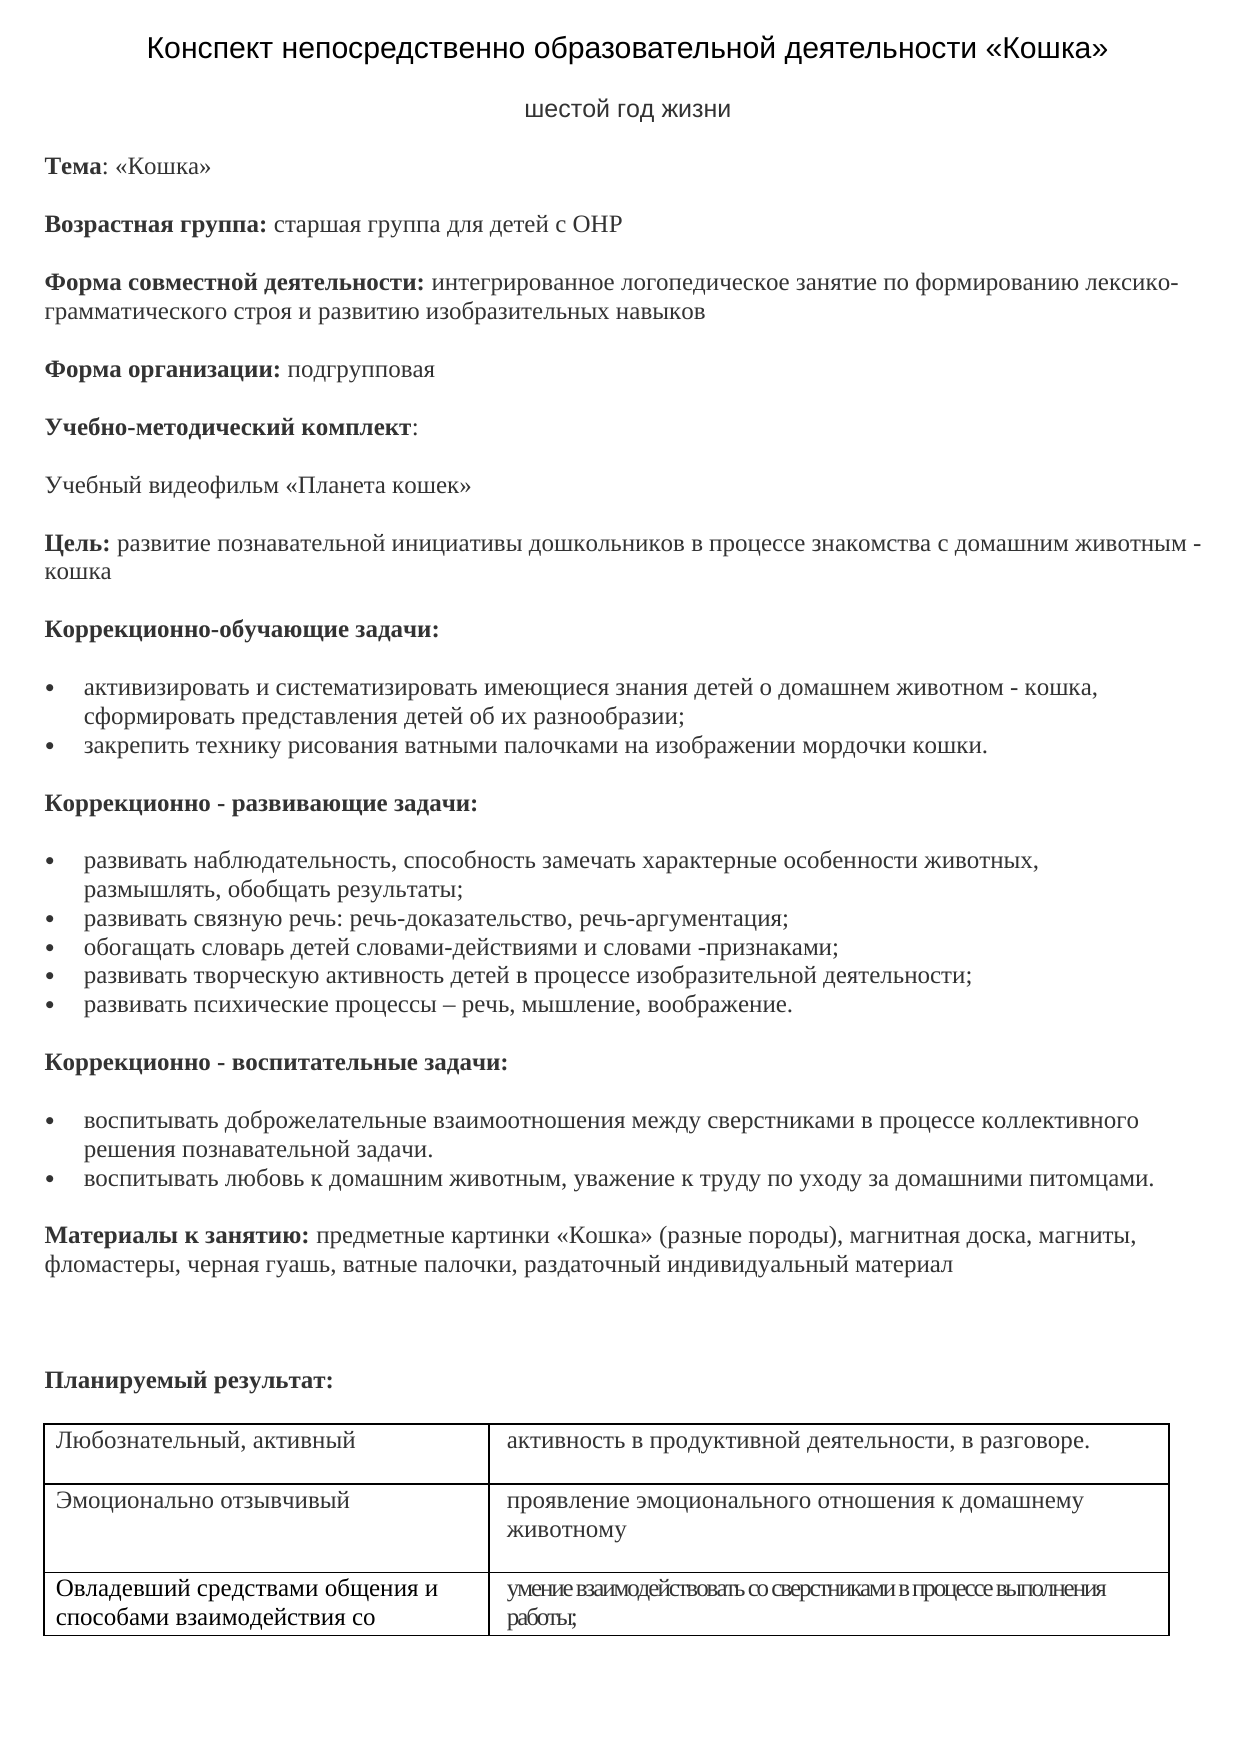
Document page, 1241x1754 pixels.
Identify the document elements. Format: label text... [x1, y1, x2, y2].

list развивать психические процессы – речь, мышление, воображение. [46, 989, 1172, 1018]
list воспитывать доброжелательные взаимоотношения между сверстниками в процессе коллективного решения познавательной задачи. [46, 1105, 1172, 1163]
text Тема: «Кошка» [44, 151, 1211, 180]
text Учебный видеофильм «Планета кошек» [44, 470, 1211, 498]
table_cell Эмоционально отзывчивый [45, 1485, 488, 1572]
text Планируемый результат: [44, 1365, 1211, 1394]
list развивать творческую активность детей в процессе изобразительной деятельности; [46, 961, 1172, 989]
text Коррекционно - развивающие задачи: [44, 788, 1211, 816]
text Коррекционно - воспитательные задачи: [44, 1047, 1211, 1076]
text Материалы к занятию: предметные картинки «Кошка» (разные породы), магнитная доска, магниты, фломастеры, черная гуашь, ватные палочки, раздаточный индивидуальный материал [44, 1221, 1211, 1278]
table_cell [45, 1573, 488, 1635]
table_header Любознательный, активный [45, 1425, 488, 1483]
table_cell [490, 1573, 1168, 1635]
table_header активность в продуктивной деятельности, в разговоре. [490, 1425, 1168, 1483]
text Конспект непосредственно образовательной деятельности «Кошка» [44, 29, 1211, 64]
list развивать наблюдательность, способность замечать характерные особенности животных, размышлять, обобщать результаты; [46, 846, 1172, 903]
text шестой год жизни [44, 93, 1211, 122]
list обогащать словарь детей словами-действиями и словами -признаками; [46, 932, 1172, 961]
list воспитывать любовь к домашним животным, уважение к труду по уходу за домашними питомцами. [46, 1163, 1172, 1191]
list закрепить технику рисования ватными палочками на изображении мордочки кошки. [46, 730, 1172, 758]
text Учебно-методический комплект: [44, 412, 1211, 441]
text Возрастная группа: старшая группа для детей с ОНР [44, 209, 1211, 238]
list развивать связную речь: речь-доказательство, речь-аргументация; [46, 903, 1172, 932]
list активизировать и систематизировать имеющиеся знания детей о домашнем животном - кошка, сформировать представления детей об их разнообразии; [46, 672, 1172, 730]
text Форма организации: подгрупповая [44, 354, 1211, 383]
text Форма совместной деятельности: интегрированное логопедическое занятие по формированию лексико-грамматического строя и развитию изобразительных навыков [44, 267, 1211, 325]
text Цель: развитие познавательной инициативы дошкольников в процессе знакомства с домашним животным - кошка [44, 528, 1211, 585]
table_cell проявление эмоционального отношения к домашнему животному [490, 1485, 1168, 1572]
text Коррекционно-обучающие задачи: [44, 614, 1211, 643]
